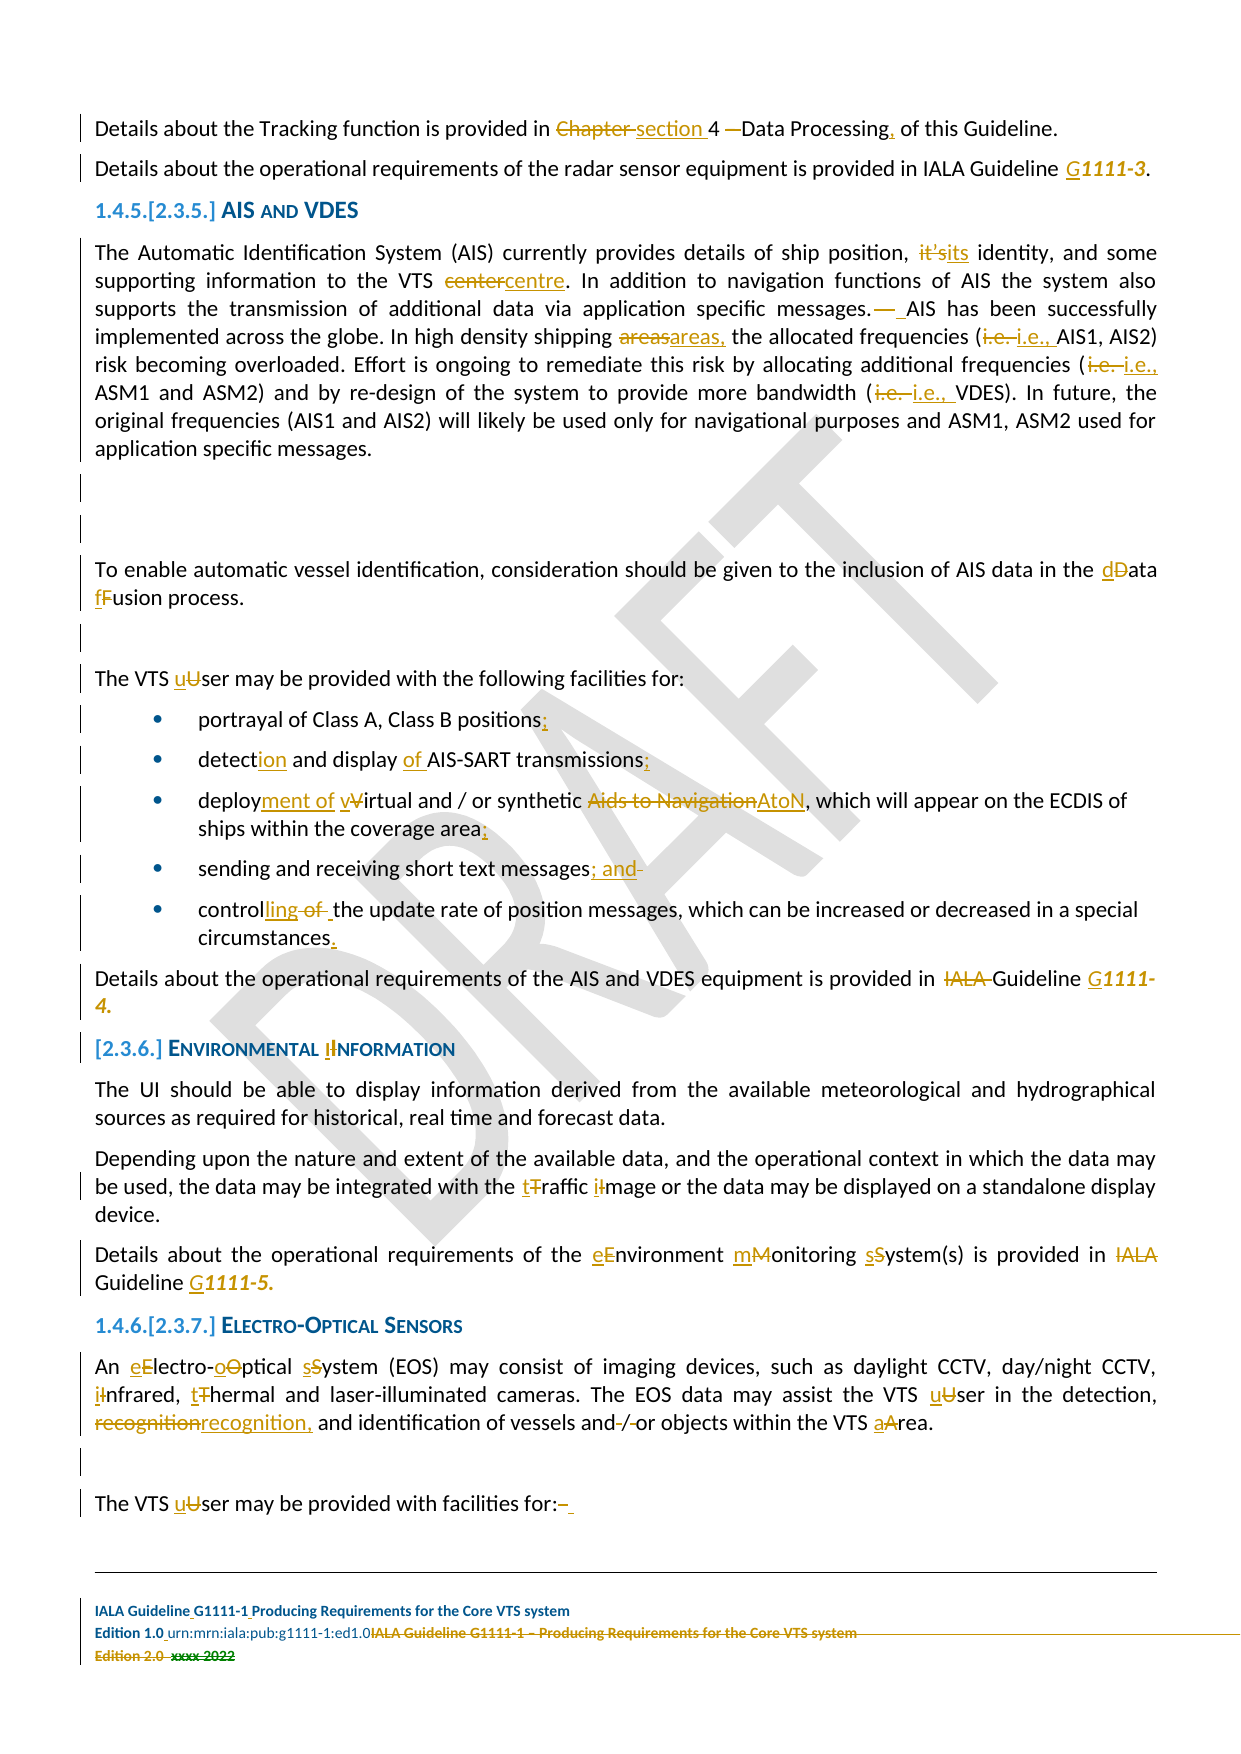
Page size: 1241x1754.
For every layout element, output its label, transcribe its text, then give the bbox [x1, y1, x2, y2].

text The VTS ser may be provided with the following facilities for: [94, 664, 1157, 692]
list controlthe update rate of position messages, which can be increased or decreased in a special circumstances [153, 895, 1157, 951]
text Details about the Tracking function is provided in 4 Data Processing of this Guideline. [94, 114, 1157, 142]
subtitle Electro-Optical Sensors [94, 1309, 1069, 1339]
text Details about the operational requirements of the nvironment onitoring ystem(s) is provided in Guideline 1111-5. [94, 1240, 1157, 1296]
list portrayal of Class A, Class B positions [153, 705, 1157, 733]
text Details about the operational requirements of the AIS and VDES equipment is provided in Guideline 1111-4. [94, 964, 1157, 1020]
text An lectro‐ptical ystem (EOS) may consist of imaging devices, such as daylight CCTV, day/night CCTV, nfrared, hermal and laser‐illuminated cameras. The EOS data may assist the VTS ser in the detection, and identification of vessels and/or objects within the VTS rea. [94, 1352, 1157, 1436]
list sending and receiving short text messages [153, 854, 1157, 883]
text To enable automatic vessel identification, consideration should be given to the inclusion of AIS data in the ata usion process. [94, 555, 1157, 611]
text Details about the operational requirements of the radar sensor equipment is provided in IALA Guideline 1111-3. [94, 154, 1157, 182]
text The Automatic Identification System (AIS) currently provides details of ship position, identity, and some supporting information to the VTS . In addition to navigation functions of AIS the system also supports the transmission of additional data via application specific messages.AIS has been successfully implemented across the globe. In high density shipping the allocated frequencies (AIS1, AIS2) risk becoming overloaded. Effort is ongoing to remediate this risk by allocating additional frequencies (ASM1 and ASM2) and by re-design of the system to provide more bandwidth (VDES). In future, the original frequencies (AIS1 and AIS2) will likely be used only for navigational purposes and ASM1, ASM2 used for application specific messages. [94, 238, 1157, 462]
list detect and display AIS-SART transmissions [153, 746, 1157, 773]
list deploy irtual and / or synthetic , which will appear on the ECDIS of ships within the coverage area [153, 786, 1157, 842]
subtitle AIS and VDES [94, 195, 1069, 225]
text The VTS ser may be provided with facilities for: [94, 1489, 1157, 1517]
subtitle Environmental nformation [94, 1032, 1069, 1063]
text Depending upon the nature and extent of the available data, and the operational context in which the data may be used, the data may be integrated with the raffic mage or the data may be displayed on a standalone display device. [94, 1144, 1157, 1228]
text The UI should be able to display information derived from the available meteorological and hydrographical sources as required for historical, real time and forecast data. [94, 1075, 1157, 1131]
